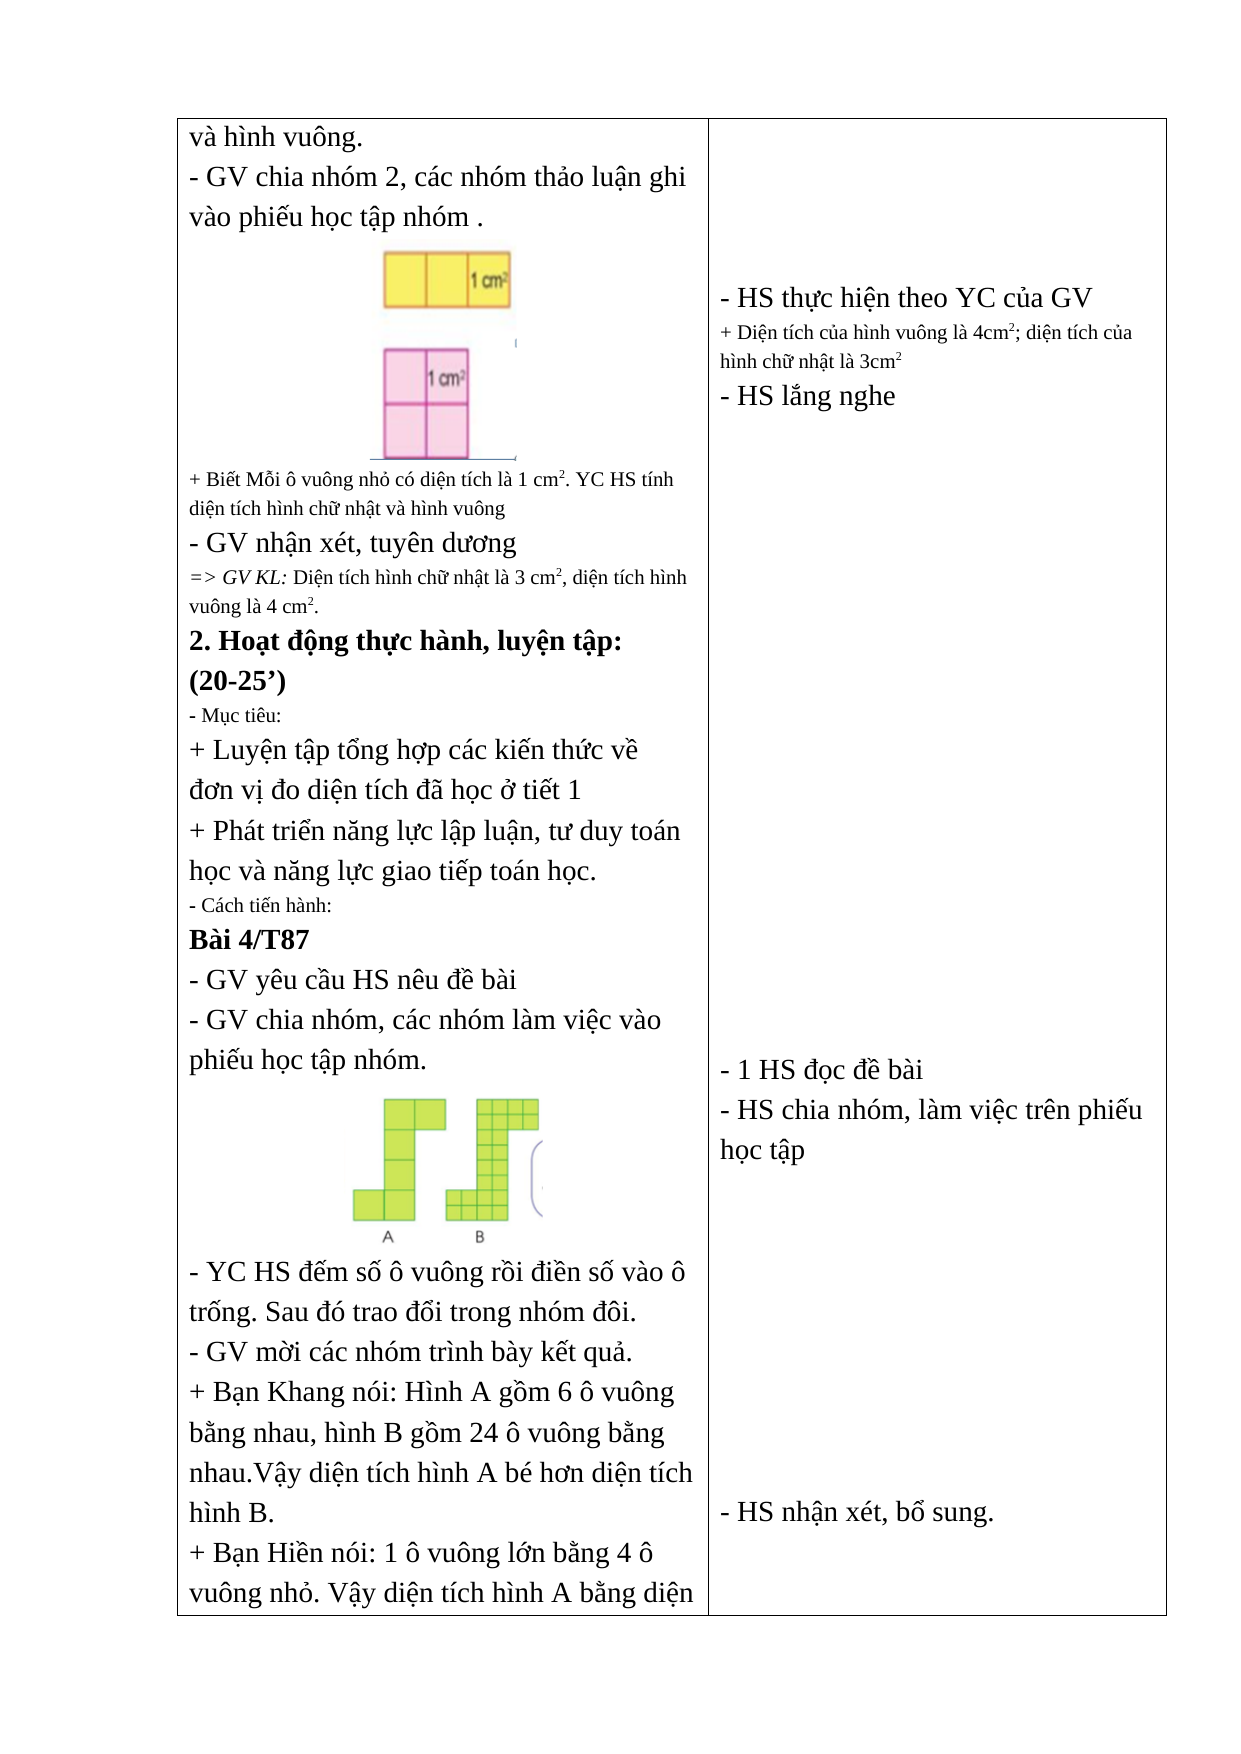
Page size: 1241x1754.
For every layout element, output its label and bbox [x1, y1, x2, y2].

table_cell [709, 119, 1166, 1615]
picture [369, 239, 517, 461]
picture [343, 1082, 543, 1248]
table_cell [178, 119, 708, 1615]
